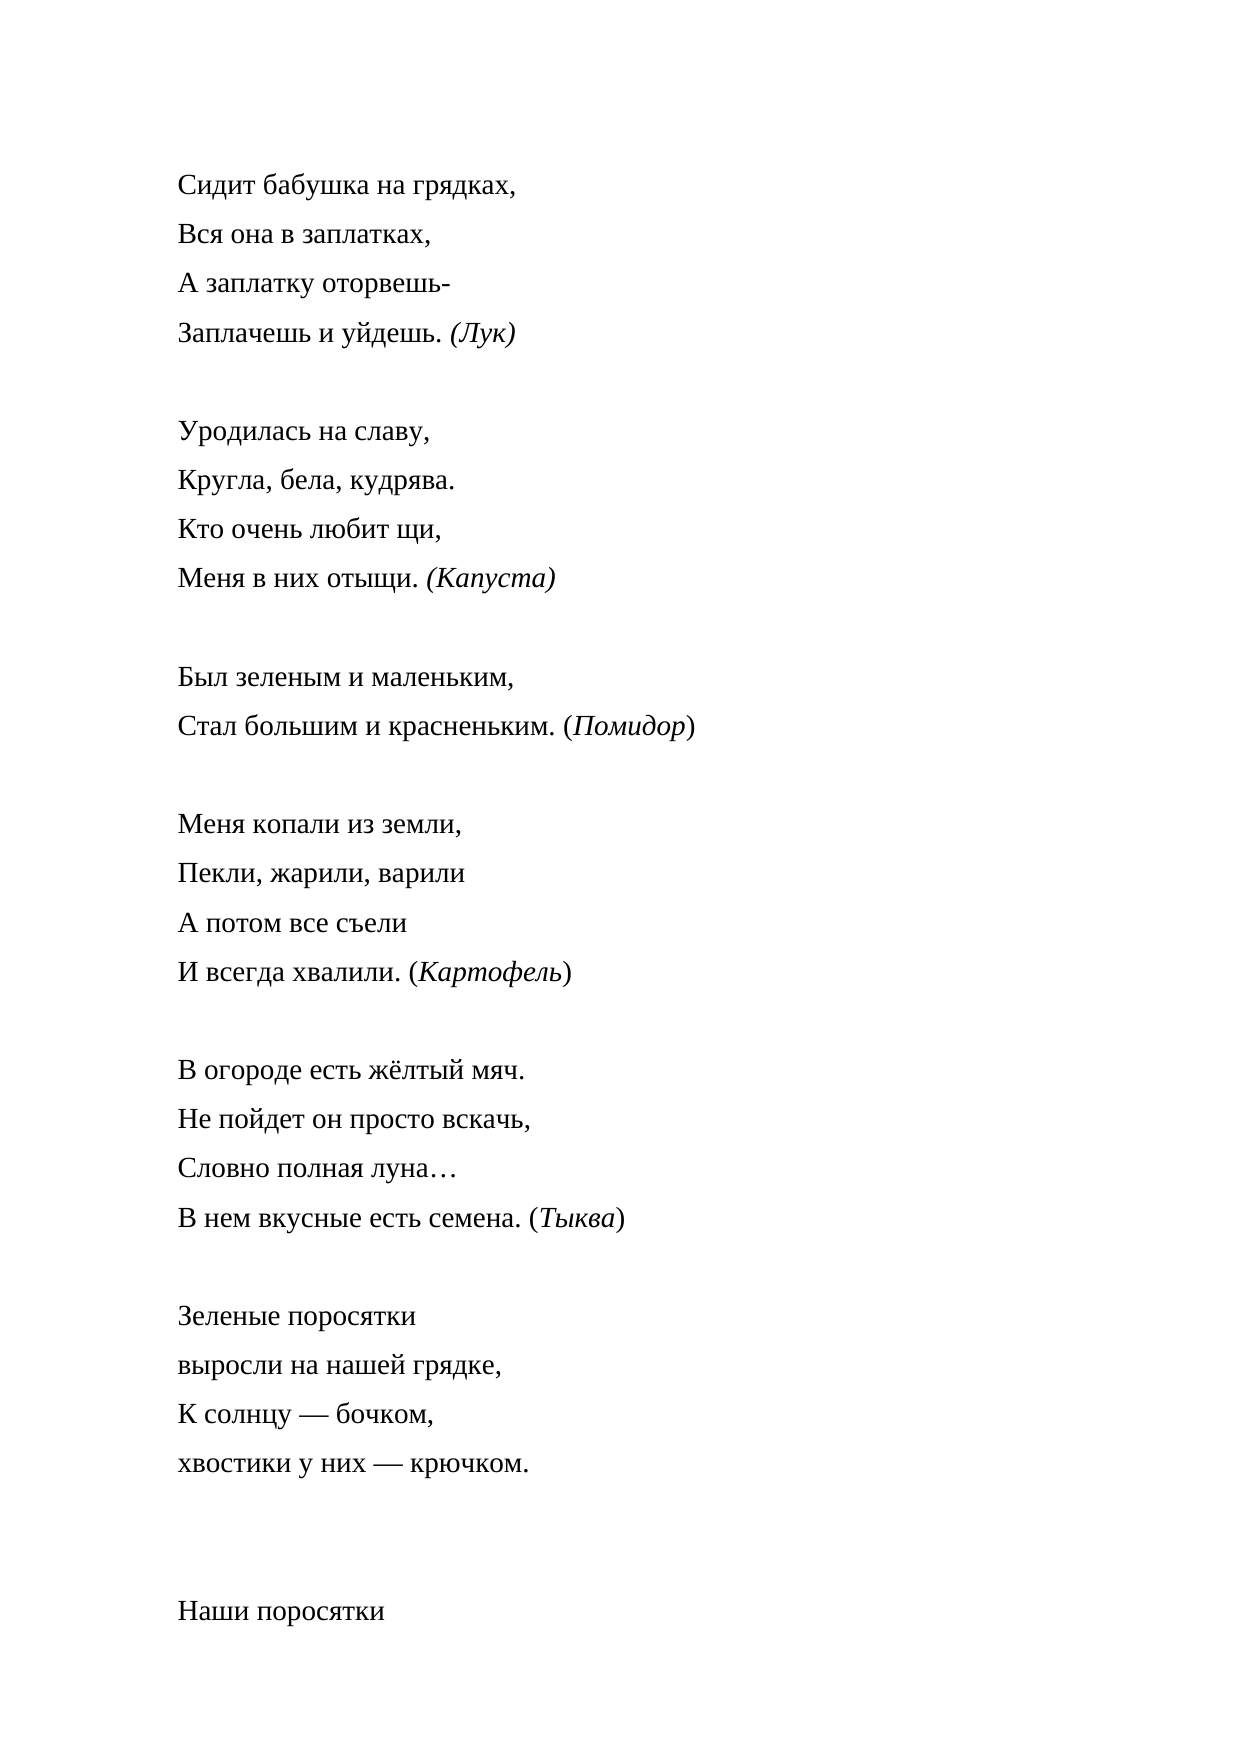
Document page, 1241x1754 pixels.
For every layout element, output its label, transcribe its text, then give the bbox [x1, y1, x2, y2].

text И всегда хвалили. (Картофель) [177, 954, 1152, 987]
text Был зеленым и маленьким, [177, 659, 1152, 692]
text В нем вкусные есть семена. (Тыква) [177, 1200, 1152, 1233]
text Заплачешь и уйдешь. (Лук) [177, 315, 1152, 348]
text Сидит бабушка на грядках, [177, 167, 1152, 201]
text Словно полная луна… [177, 1151, 1152, 1184]
text Меня копали из земли, [177, 806, 1152, 840]
text А заплатку оторвешь- [177, 266, 1152, 299]
text Вся она в заплатках, [177, 216, 1152, 250]
text Кто очень любит щи, [177, 511, 1152, 545]
text Пекли, жарили, варили [177, 856, 1152, 889]
text Кругла, бела, кудрява. [177, 462, 1152, 496]
text А потом все съели [177, 905, 1152, 938]
text Меня в них отыщи. (Капуста) [177, 561, 1152, 594]
text хвостики у них — крючком. [177, 1446, 1152, 1479]
text Стал большим и красненьким. (Помидор) [177, 708, 1152, 742]
text В огороде есть жёлтый мяч. [177, 1052, 1152, 1086]
text выросли на нашей грядке, [177, 1347, 1152, 1381]
text Зеленые поросятки [177, 1298, 1152, 1332]
text Наши поросятки [177, 1593, 1152, 1627]
text Не пойдет он просто вскачь, [177, 1101, 1152, 1135]
text Уродилась на славу, [177, 413, 1152, 447]
text К солнцу — бочком, [177, 1396, 1152, 1430]
